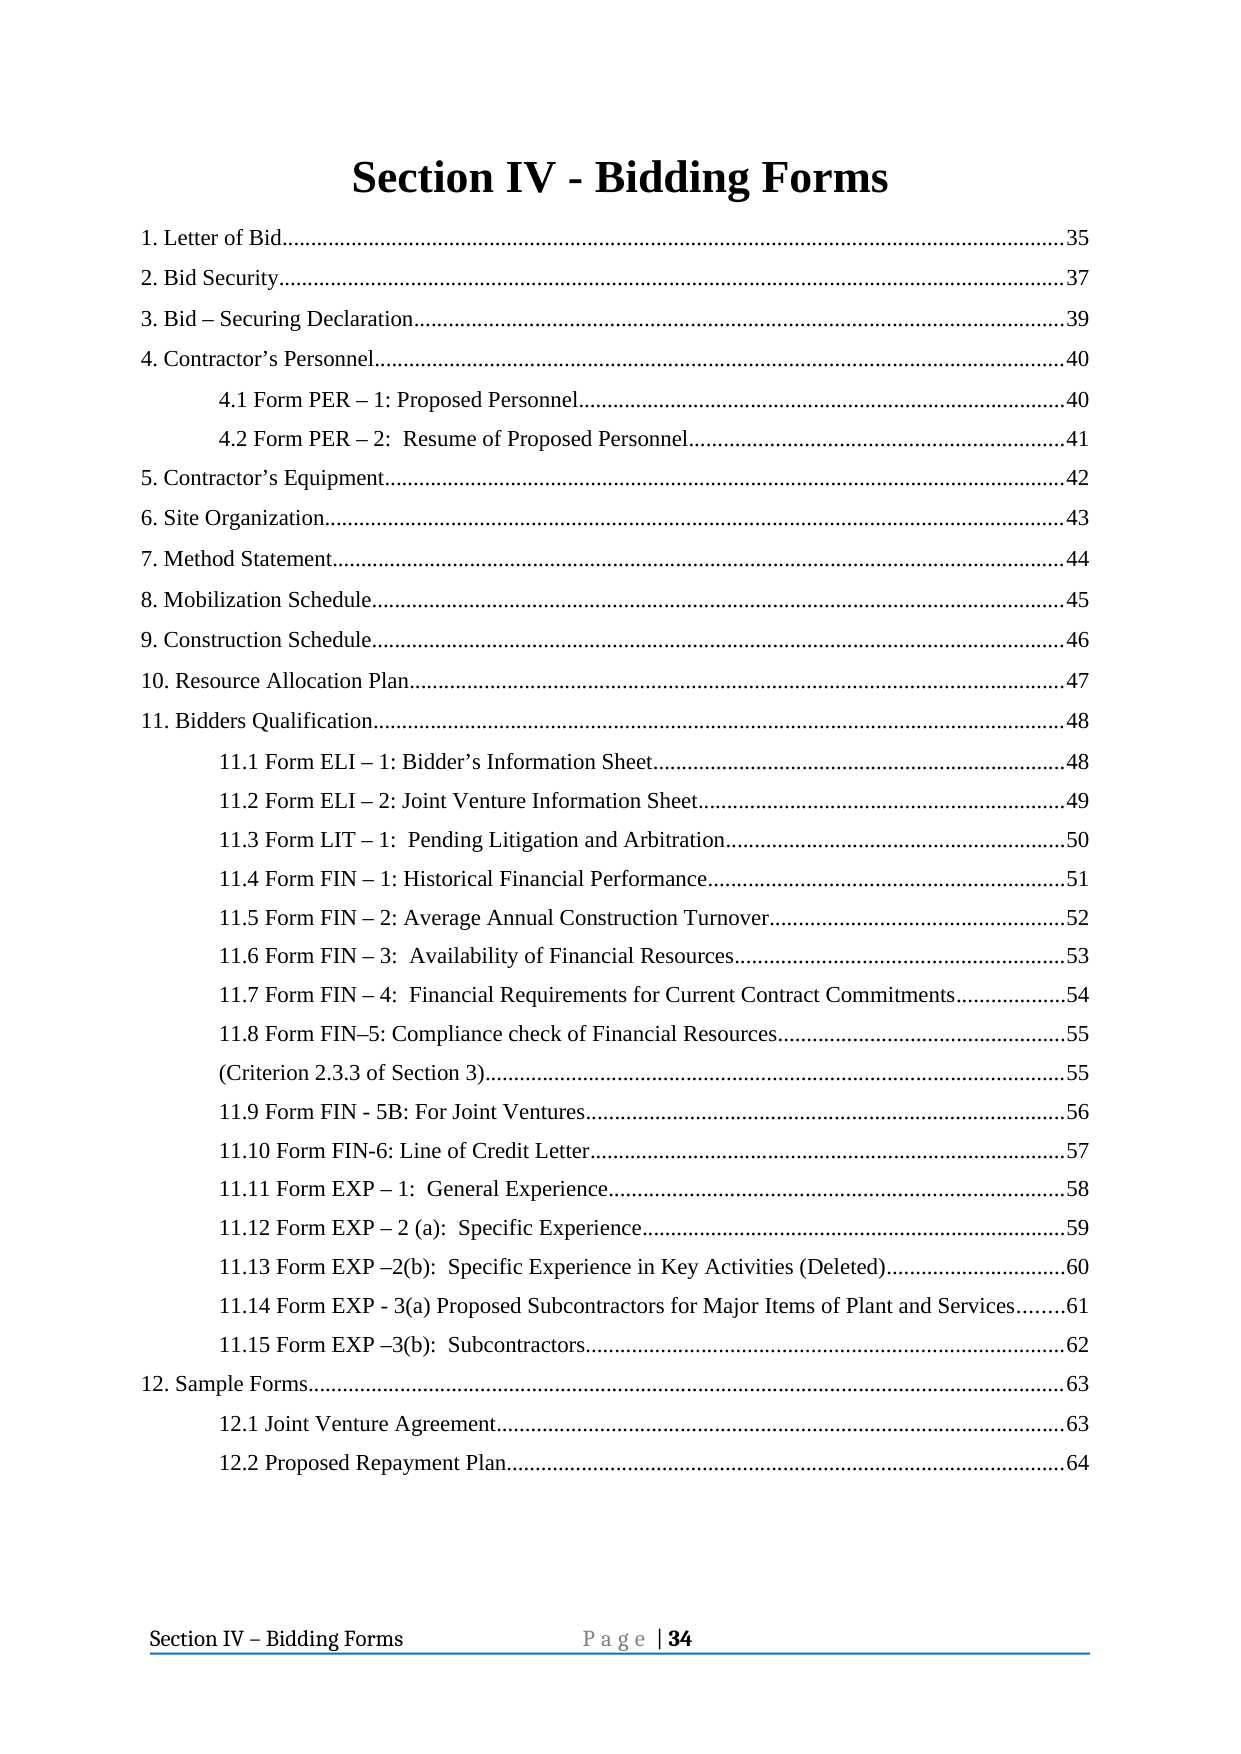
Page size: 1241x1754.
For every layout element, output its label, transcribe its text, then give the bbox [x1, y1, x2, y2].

text 11.8 Form FIN–5: Compliance check of Financial Resources 55 [219, 1020, 1090, 1046]
text 2. Bid Security 37 [141, 264, 1090, 291]
text 11.5 Form FIN – 2: Average Annual Construction Turnover 52 [219, 903, 1090, 930]
text 11. Bidders Qualification 48 [141, 707, 1090, 734]
text 4.2 Form PER – 2: Resume of Proposed Personnel 41 [219, 425, 1090, 451]
text 4.1 Form PER – 1: Proposed Personnel 40 [219, 386, 1090, 412]
text 11.9 Form FIN - 5B: For Joint Ventures 56 [219, 1098, 1090, 1124]
text 4. Contractor’s Personnel 40 [141, 345, 1090, 372]
text 11.1 Form ELI – 1: Bidder’s Information Sheet 48 [219, 748, 1090, 774]
text 11.10 Form FIN-6: Line of Credit Letter 57 [219, 1137, 1090, 1163]
text 11.7 Form FIN – 4: Financial Requirements for Current Contract Commitments 54 [219, 981, 1090, 1008]
text 11.4 Form FIN – 1: Historical Financial Performance 51 [219, 865, 1090, 891]
text 9. Construction Schedule 46 [141, 626, 1090, 653]
subtitle Bidding Forms [150, 150, 1090, 203]
text 3. Bid – Securing Declaration 39 [141, 305, 1090, 331]
text 12. Sample Forms 63 [141, 1370, 1090, 1396]
text 11.6 Form FIN – 3: Availability of Financial Resources 53 [219, 942, 1090, 969]
text (Criterion 2.3.3 of Section 3) 55 [219, 1059, 1090, 1085]
text 11.3 Form LIT – 1: Pending Litigation and Arbitration 50 [219, 826, 1090, 852]
text 12.2 Proposed Repayment Plan 64 [219, 1449, 1090, 1476]
text 11.13 Form EXP –2(b): Specific Experience in Key Activities (Deleted) 60 [219, 1253, 1090, 1279]
text 12.1 Joint Venture Agreement 63 [219, 1410, 1090, 1437]
text 10. Resource Allocation Plan 47 [141, 667, 1090, 693]
text 5. Contractor’s Equipment 42 [141, 464, 1090, 490]
text 11.12 Form EXP – 2 (a): Specific Experience 59 [219, 1214, 1090, 1241]
text 11.14 Form EXP - 3(a) Proposed Subcontractors for Major Items of Plant and Services 61 [219, 1292, 1090, 1318]
text 6. Site Organization 43 [141, 504, 1090, 531]
text 11.15 Form EXP –3(b): Subcontractors 62 [219, 1331, 1090, 1357]
text 7. Method Statement 44 [141, 545, 1090, 571]
text 8. Mobilization Schedule 45 [141, 586, 1090, 612]
text 11.2 Form ELI – 2: Joint Venture Information Sheet 49 [219, 787, 1090, 813]
text 1. Letter of Bid 35 [141, 223, 1090, 250]
text 11.11 Form EXP – 1: General Experience 58 [219, 1176, 1090, 1202]
